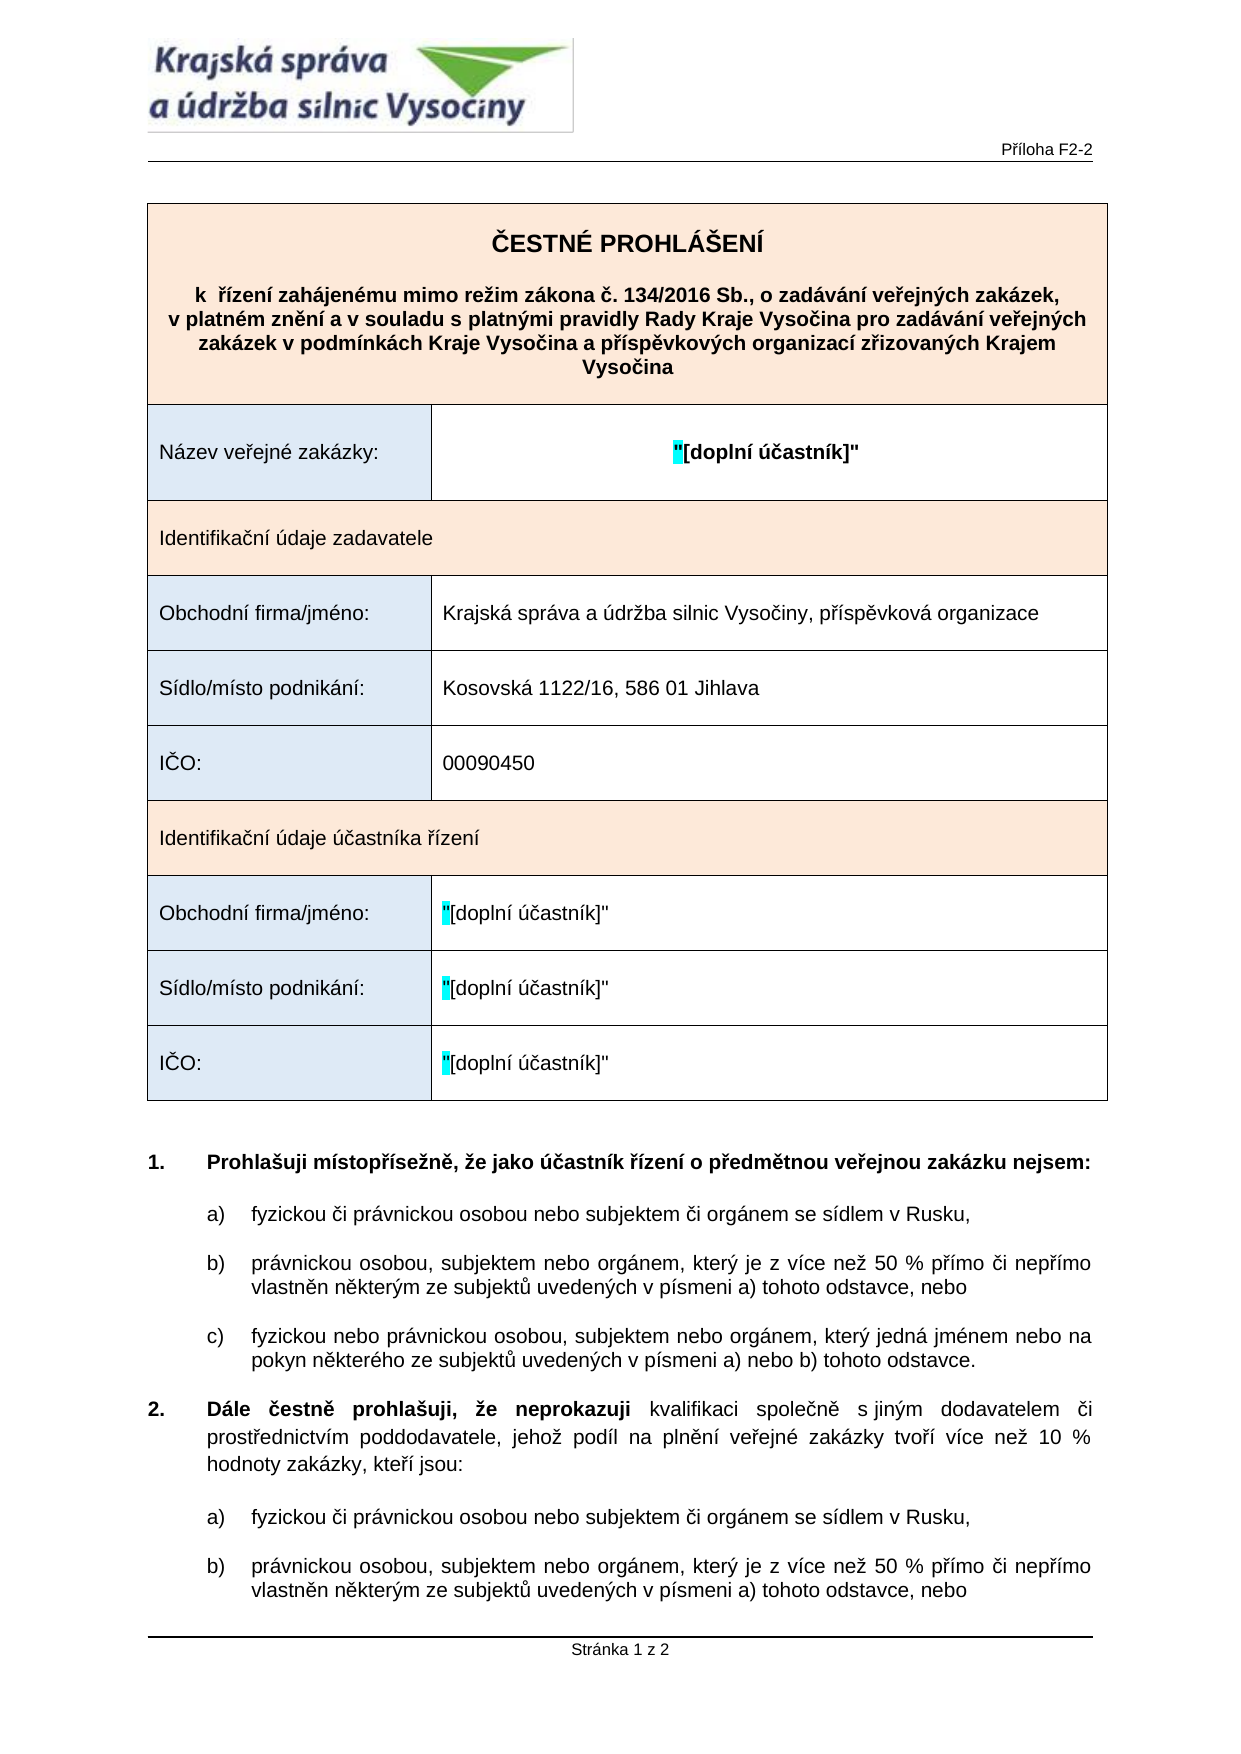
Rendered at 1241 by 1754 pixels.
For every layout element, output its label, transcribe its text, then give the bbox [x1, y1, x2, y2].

table_cell IČO: [148, 726, 431, 800]
list právnickou osobou, subjektem nebo orgánem, který je z více než 50 % přímo či nepřímo vlastněn některým ze subjektů uvedených v písmeni a) tohoto odstavce, nebo [207, 1251, 1093, 1299]
list fyzickou či právnickou osobou nebo subjektem či orgánem se sídlem v Rusku, [207, 1504, 1093, 1528]
table_cell Obchodní firma/jméno: [148, 876, 431, 950]
table_header ČESTNÉ PROHLÁŠENÍ k řízení zahájenému mimo režim zákona č. 134/2016 Sb., o zadávání veřejných zakázek, v platném znění a v souladu s platnými pravidly Rady Kraje Vysočina pro zadávání veřejných zakázek v podmínkách Kraje Vysočina a příspěvkových organizací zřizovaných Krajem Vysočina [148, 204, 1107, 404]
table_cell [432, 1026, 1107, 1100]
table_cell IČO: [148, 1026, 431, 1100]
table_cell Sídlo/místo podnikání: [148, 651, 431, 725]
table_cell [432, 405, 1107, 500]
picture [147, 38, 574, 134]
table_cell [432, 876, 1107, 950]
list fyzickou či právnickou osobou nebo subjektem či orgánem se sídlem v Rusku, [207, 1202, 1093, 1226]
table_cell Krajská správa a údržba silnic Vysočiny, příspěvková organizace [432, 576, 1107, 650]
table_cell [432, 951, 1107, 1025]
table_cell 00090450 [432, 726, 1107, 800]
table_cell Sídlo/místo podnikání: [148, 951, 431, 1025]
table_cell Identifikační údaje účastníka řízení [148, 801, 1107, 875]
list právnickou osobou, subjektem nebo orgánem, který je z více než 50 % přímo či nepřímo vlastněn některým ze subjektů uvedených v písmeni a) tohoto odstavce, nebo [207, 1553, 1093, 1601]
table_cell Obchodní firma/jméno: [148, 576, 431, 650]
table_cell Identifikační údaje zadavatele [148, 501, 1107, 575]
list Dále čestně prohlašuji, že neprokazuji kvalifikaci společně s jiným dodavatelem či prostřednictvím poddodavatele, jehož podíl na plnění veřejné zakázky tvoří více než 10 % hodnoty zakázky, kteří jsou: [148, 1397, 1093, 1476]
table_cell Název veřejné zakázky: [148, 405, 431, 500]
table_cell Kosovská 1122/16, 586 01 Jihlava [432, 651, 1107, 725]
list Prohlašuji místopřísežně, že jako účastník řízení o předmětnou veřejnou zakázku nejsem: [148, 1150, 1093, 1174]
